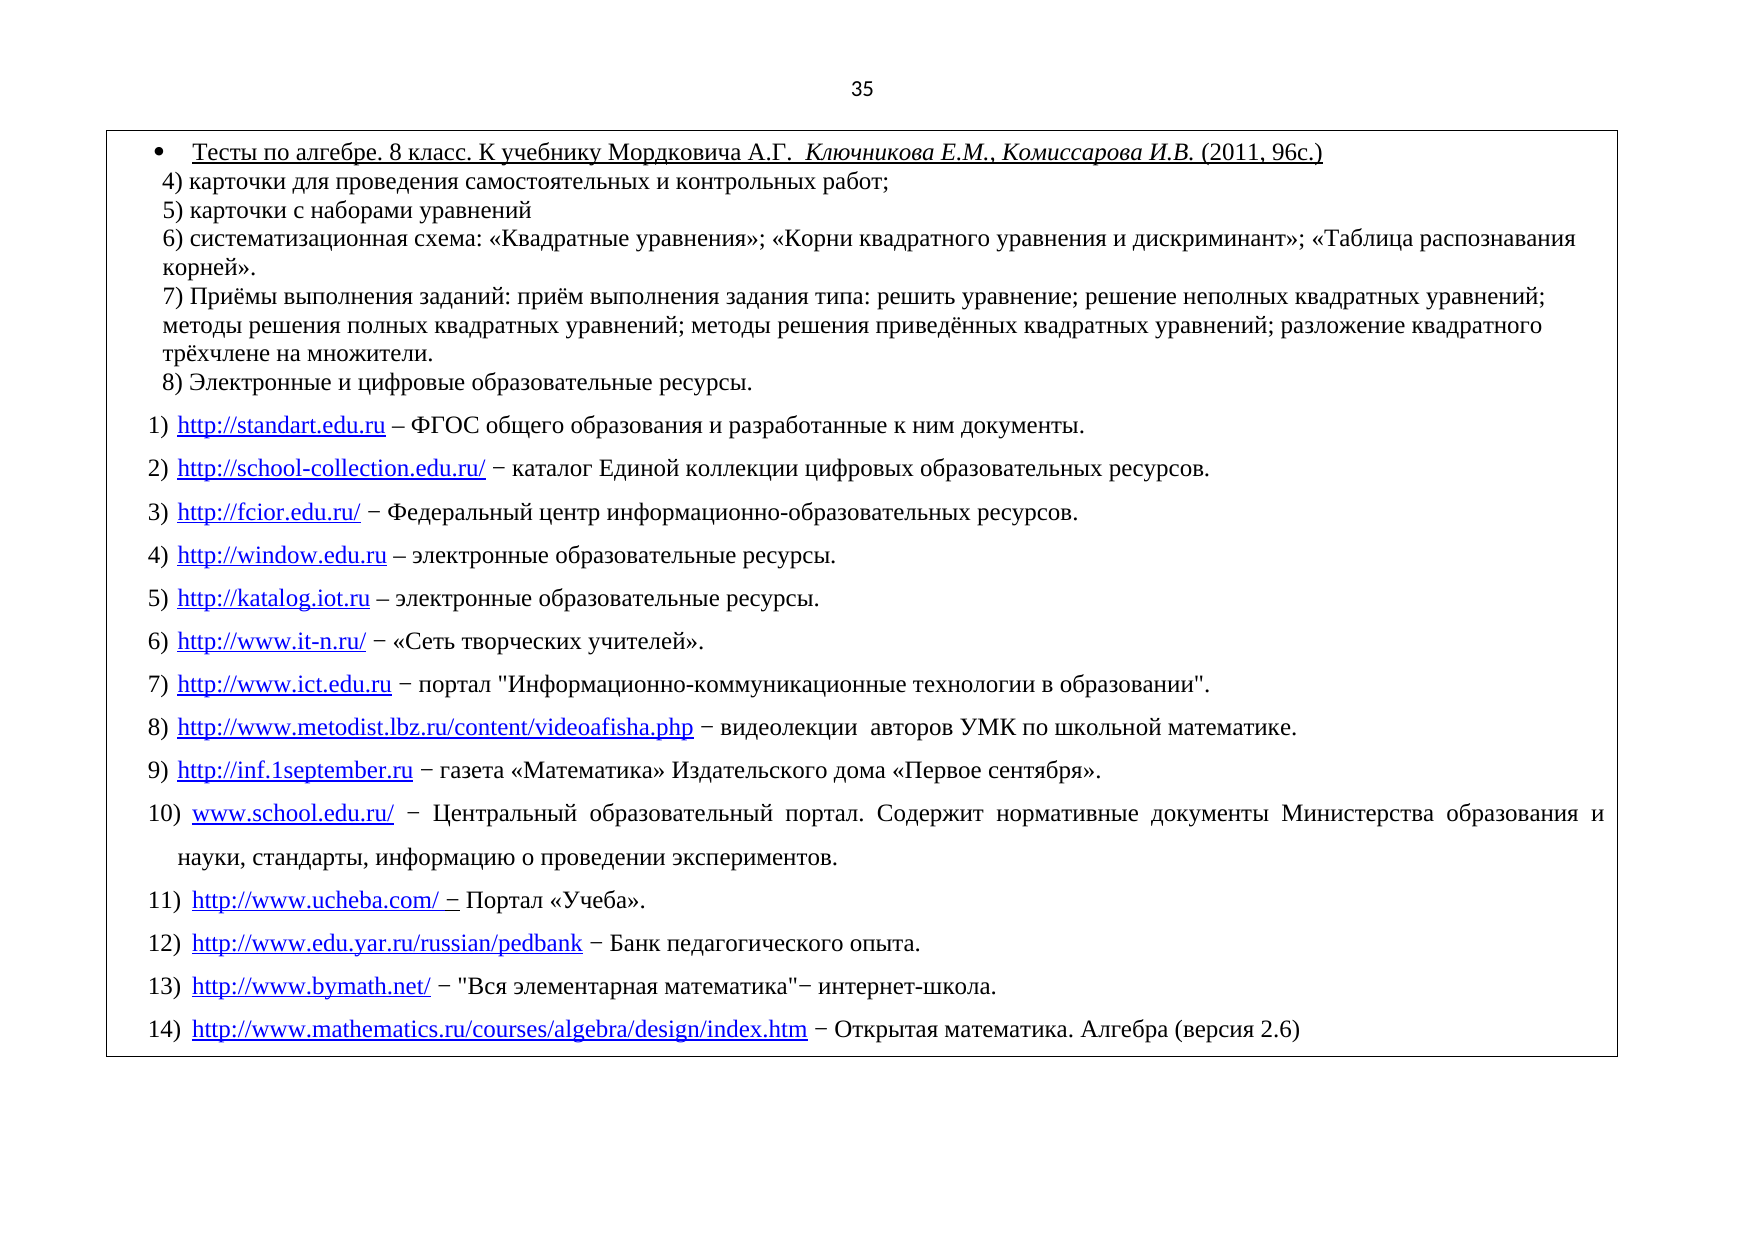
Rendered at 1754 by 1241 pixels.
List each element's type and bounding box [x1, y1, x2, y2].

table_cell [107, 131, 1617, 1056]
